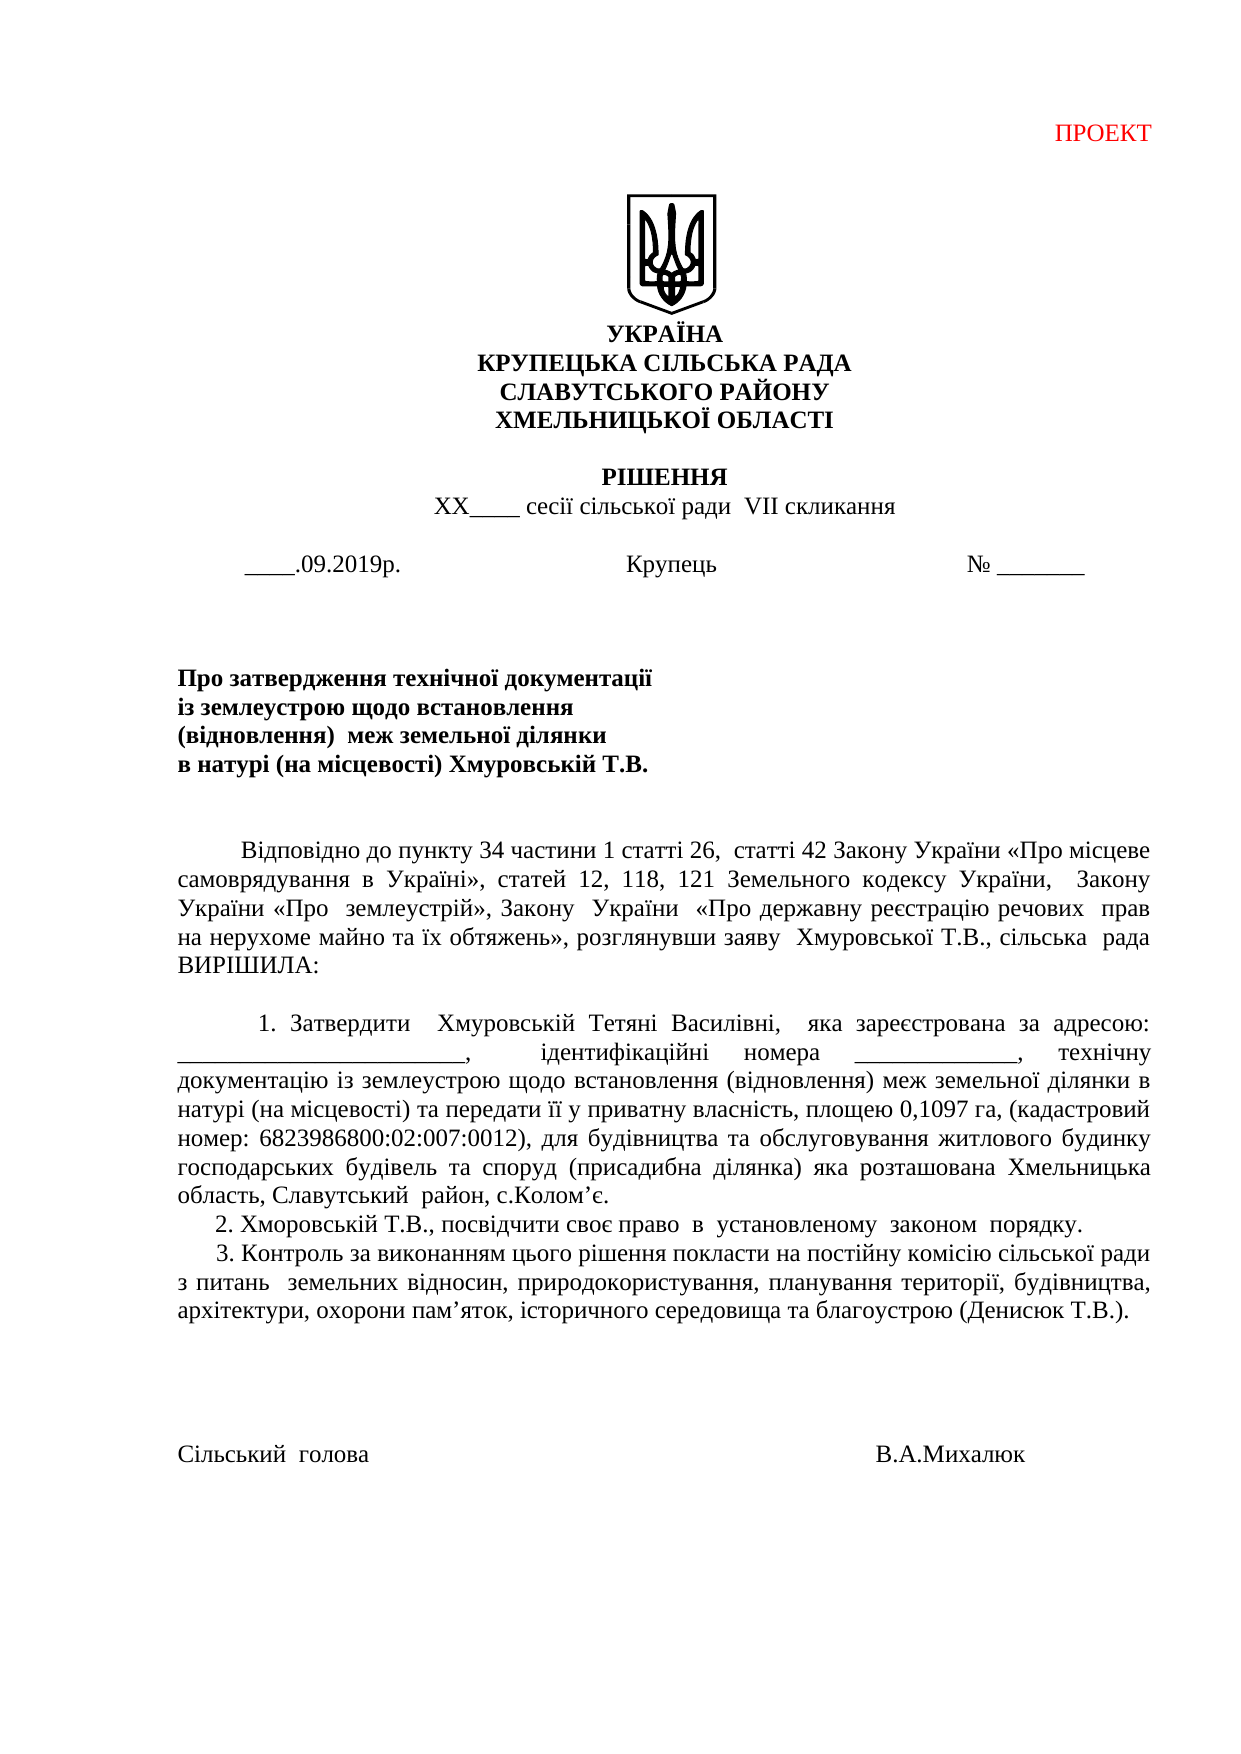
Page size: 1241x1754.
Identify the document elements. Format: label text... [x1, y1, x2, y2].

text КРУПЕЦЬКА СІЛЬСЬКА РАДА [177, 348, 1152, 377]
text ПРОЕКТ [177, 118, 1152, 147]
text Сільський голова В.А.Михалюк [177, 1439, 1152, 1468]
text ____.09.2019р. Крупець № _______ [177, 549, 1152, 577]
text ХМЕЛЬНИЦЬКОЇ ОБЛАСТІ [177, 406, 1152, 434]
text (відновлення) меж земельної ділянки [177, 720, 1152, 749]
text СЛАВУТСЬКОГО РАЙОНУ [177, 377, 1152, 406]
text ХХ____ сесії сільської ради VІІ скликання [177, 491, 1152, 520]
text 3. Контроль за виконанням цього рішення покласти на постійну комісію сільської ради з питань земельних відносин, природокористування, планування території, будівництва, архітектури, охорони пам’яток, історичного середовища та благоустрою (Денисюк Т.В.). [177, 1238, 1152, 1324]
text Відповідно до пункту 34 частини 1 статті 26, статті 42 Закону України «Про місцеве самоврядування в Україні», статей 12, 118, 121 Земельного кодексу України, Закону України «Про землеустрій», Закону України «Про державну реєстрацію речових прав на нерухоме майно та їх обтяжень», розглянувши заяву Хмуровської Т.В., сільська рада ВИРІШИЛА: [177, 835, 1152, 979]
text РІШЕННЯ [177, 462, 1152, 491]
text 2. Хморовській Т.В., посвідчити своє право в установленому законом порядку. [177, 1209, 1152, 1238]
text Про затвердження технічної документації [177, 663, 1152, 692]
text із землеустрою щодо встановлення [177, 692, 1152, 720]
text УКРАЇНА [177, 319, 1152, 348]
text 1. Затвердити Хмуровській Тетяні Василівні, яка зареєстрована за адресою: _______________________, ідентифікаційні номера _____________, технічну документацію із землеустрою щодо встановлення (відновлення) меж земельної ділянки в натурі (на місцевості) та передати її у приватну власність, площею 0,1097 га, (кадастровий номер: 6823986800:02:007:0012), для будівництва та обслуговування житлового будинку господарських будівель та споруд (присадибна ділянка) яка розташована Хмельницька область, Славутський район, с.Колом’є. [177, 1008, 1152, 1209]
text в натурі (на місцевості) Хмуровській Т.В. [177, 749, 1152, 778]
